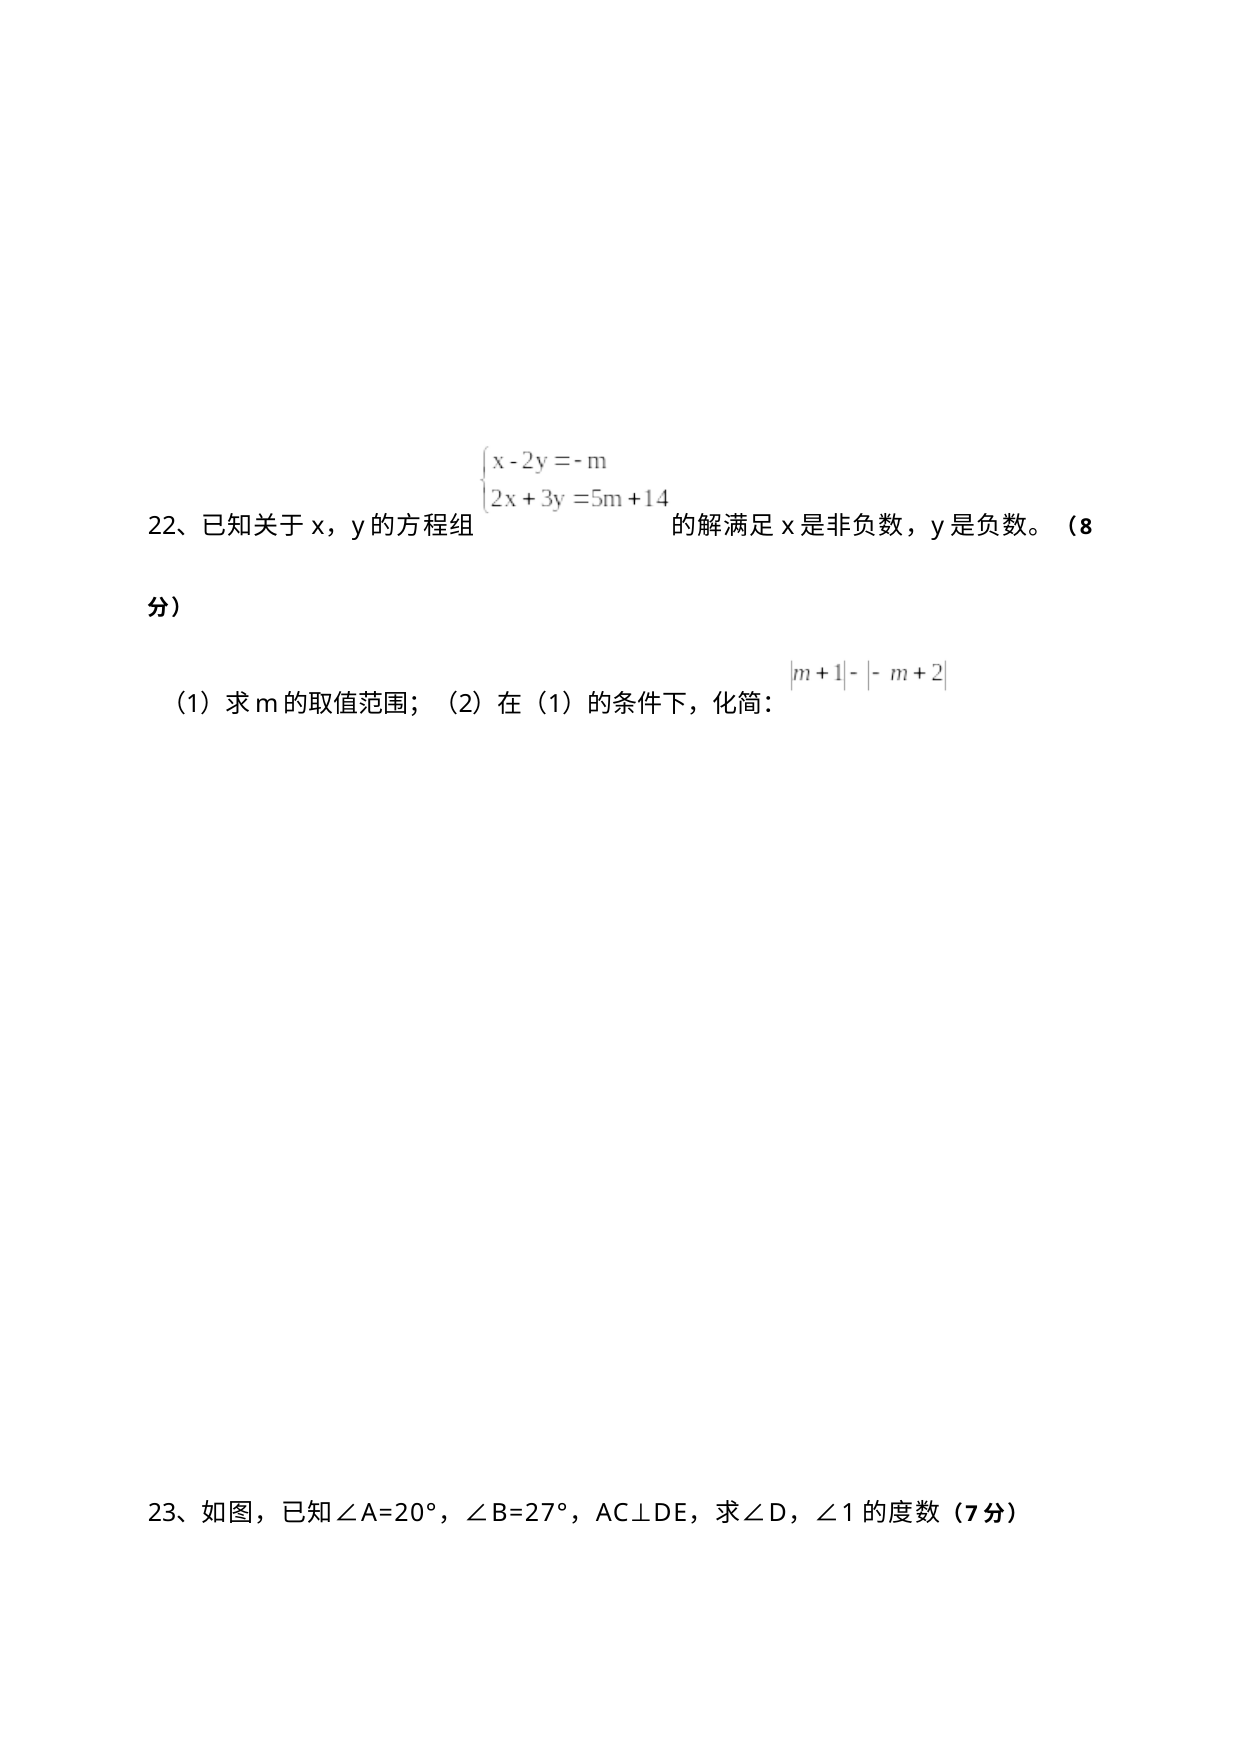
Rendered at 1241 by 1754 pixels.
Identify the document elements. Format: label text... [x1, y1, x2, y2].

list 23、如图，已知∠A=20°，∠B=27°，AC⊥DE，求∠D，∠1的度数（7分） [148, 1478, 1092, 1543]
list （1）求m的取值范围；（2）在（1）的条件下，化简： [148, 654, 1092, 752]
list 已知关于x，y的方程组的解满足x是非负数，y是负数。（8分） [148, 443, 1092, 622]
